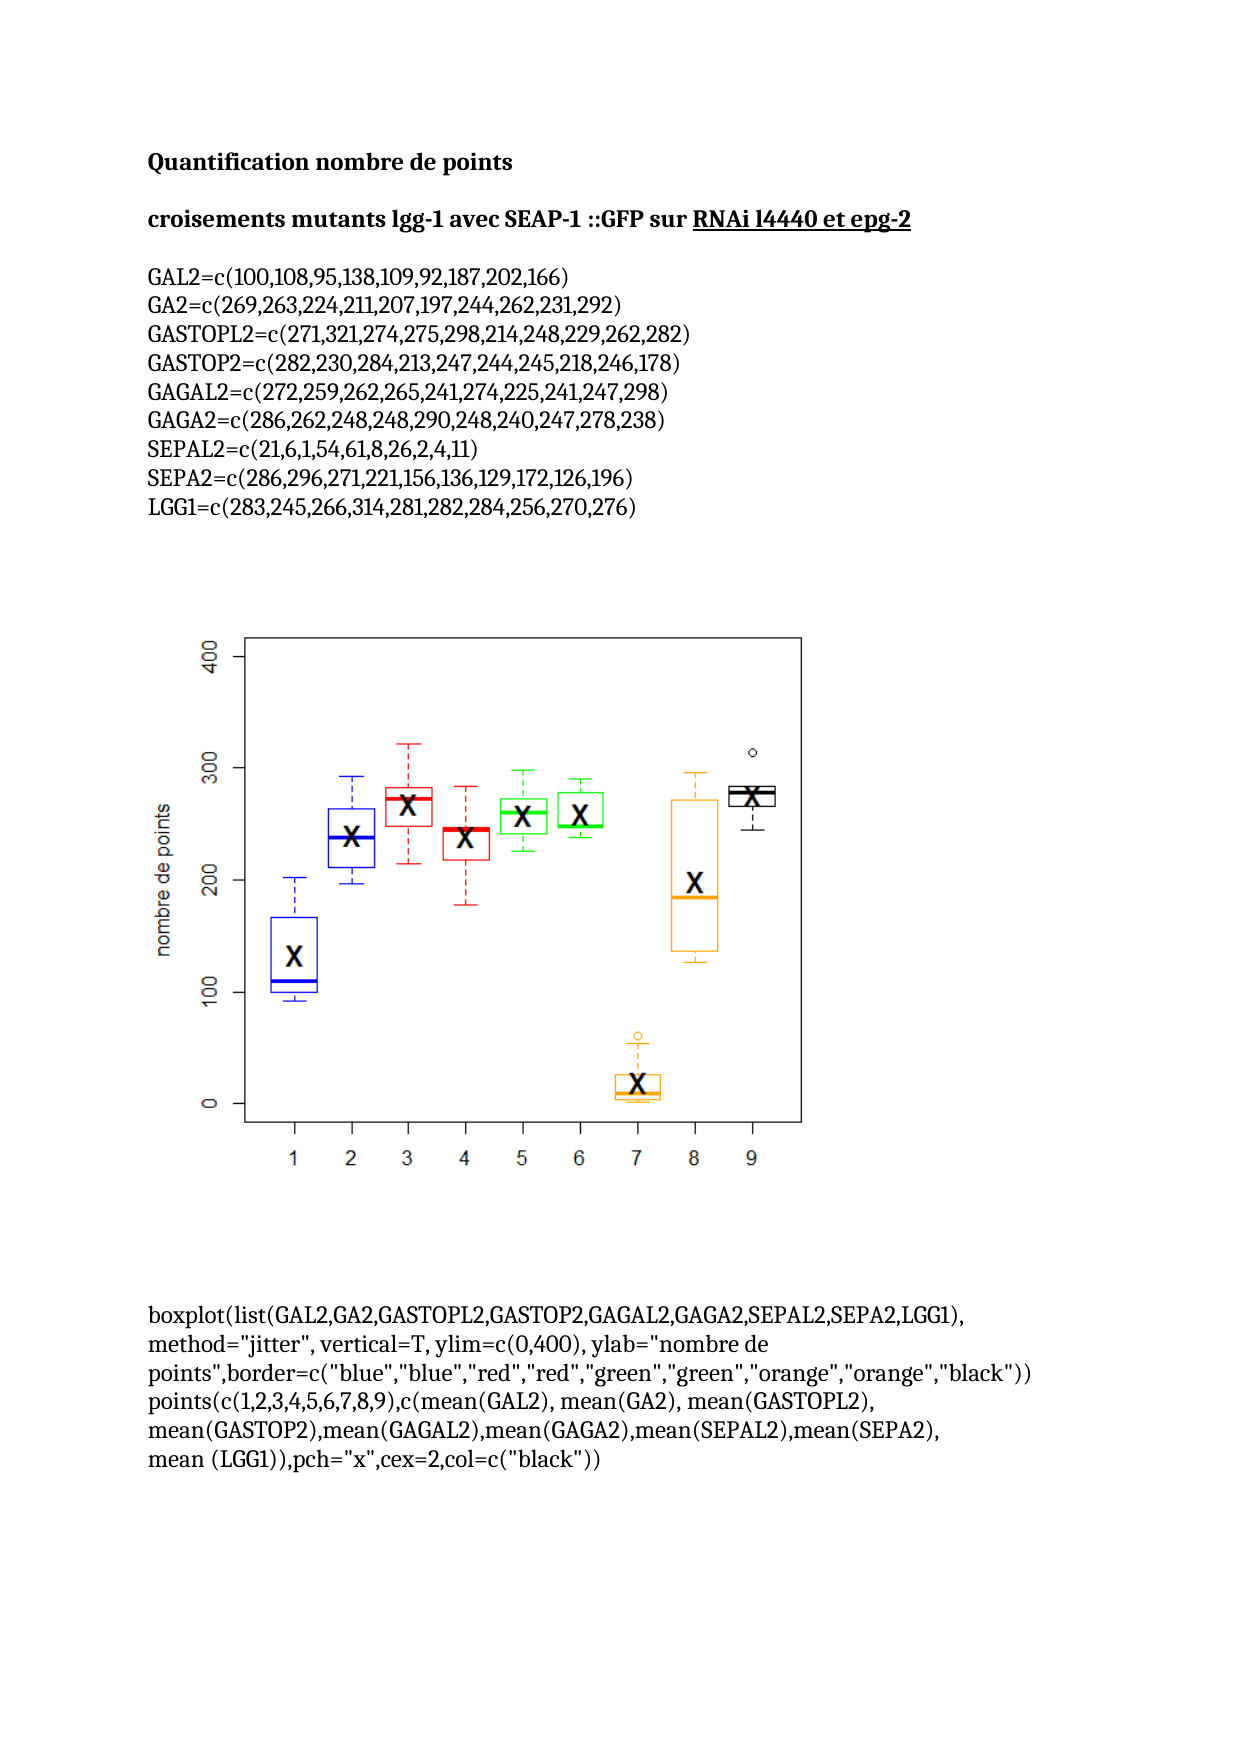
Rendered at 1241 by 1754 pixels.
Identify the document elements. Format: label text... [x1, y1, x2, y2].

text GASTOPL2=c(271,321,274,275,298,214,248,229,262,282) [148, 320, 1093, 349]
text boxplot(list(GAL2,GA2,GASTOPL2,GASTOP2,GAGAL2,GAGA2,SEPAL2,SEPA2,LGG1), method="jitter", vertical=T, ylim=c(0,400), ylab="nombre de points",border=c("blue","blue","red","red","green","green","orange","orange","black")) [148, 1301, 1093, 1387]
text GAL2=c(100,108,95,138,109,92,187,202,166) [148, 263, 1093, 291]
picture [147, 540, 852, 1244]
text SEPA2=c(286,296,271,221,156,136,129,172,126,196) [148, 464, 1093, 493]
text croisements mutants lgg-1 avec SEAP-1 ::GFP sur RNAi l4440 et epg-2 [148, 205, 1093, 234]
text GA2=c(269,263,224,211,207,197,244,262,231,292) [148, 291, 1093, 320]
text SEPAL2=c(21,6,1,54,61,8,26,2,4,11) [148, 435, 1093, 464]
text Quantification nombre de points [148, 148, 1093, 176]
text points(c(1,2,3,4,5,6,7,8,9),c(mean(GAL2), mean(GA2), mean(GASTOPL2), mean(GASTOP2),mean(GAGAL2),mean(GAGA2),mean(SEPAL2),mean(SEPA2), [148, 1387, 1093, 1445]
text GASTOP2=c(282,230,284,213,247,244,245,218,246,178) [148, 349, 1093, 378]
text GAGA2=c(286,262,248,248,290,248,240,247,278,238) [148, 406, 1093, 435]
text GAGAL2=c(272,259,262,265,241,274,225,241,247,298) [148, 378, 1093, 406]
text LGG1=c(283,245,266,314,281,282,284,256,270,276) [148, 493, 1093, 521]
text mean (LGG1)),pch="x",cex=2,col=c("black")) [148, 1445, 1093, 1473]
